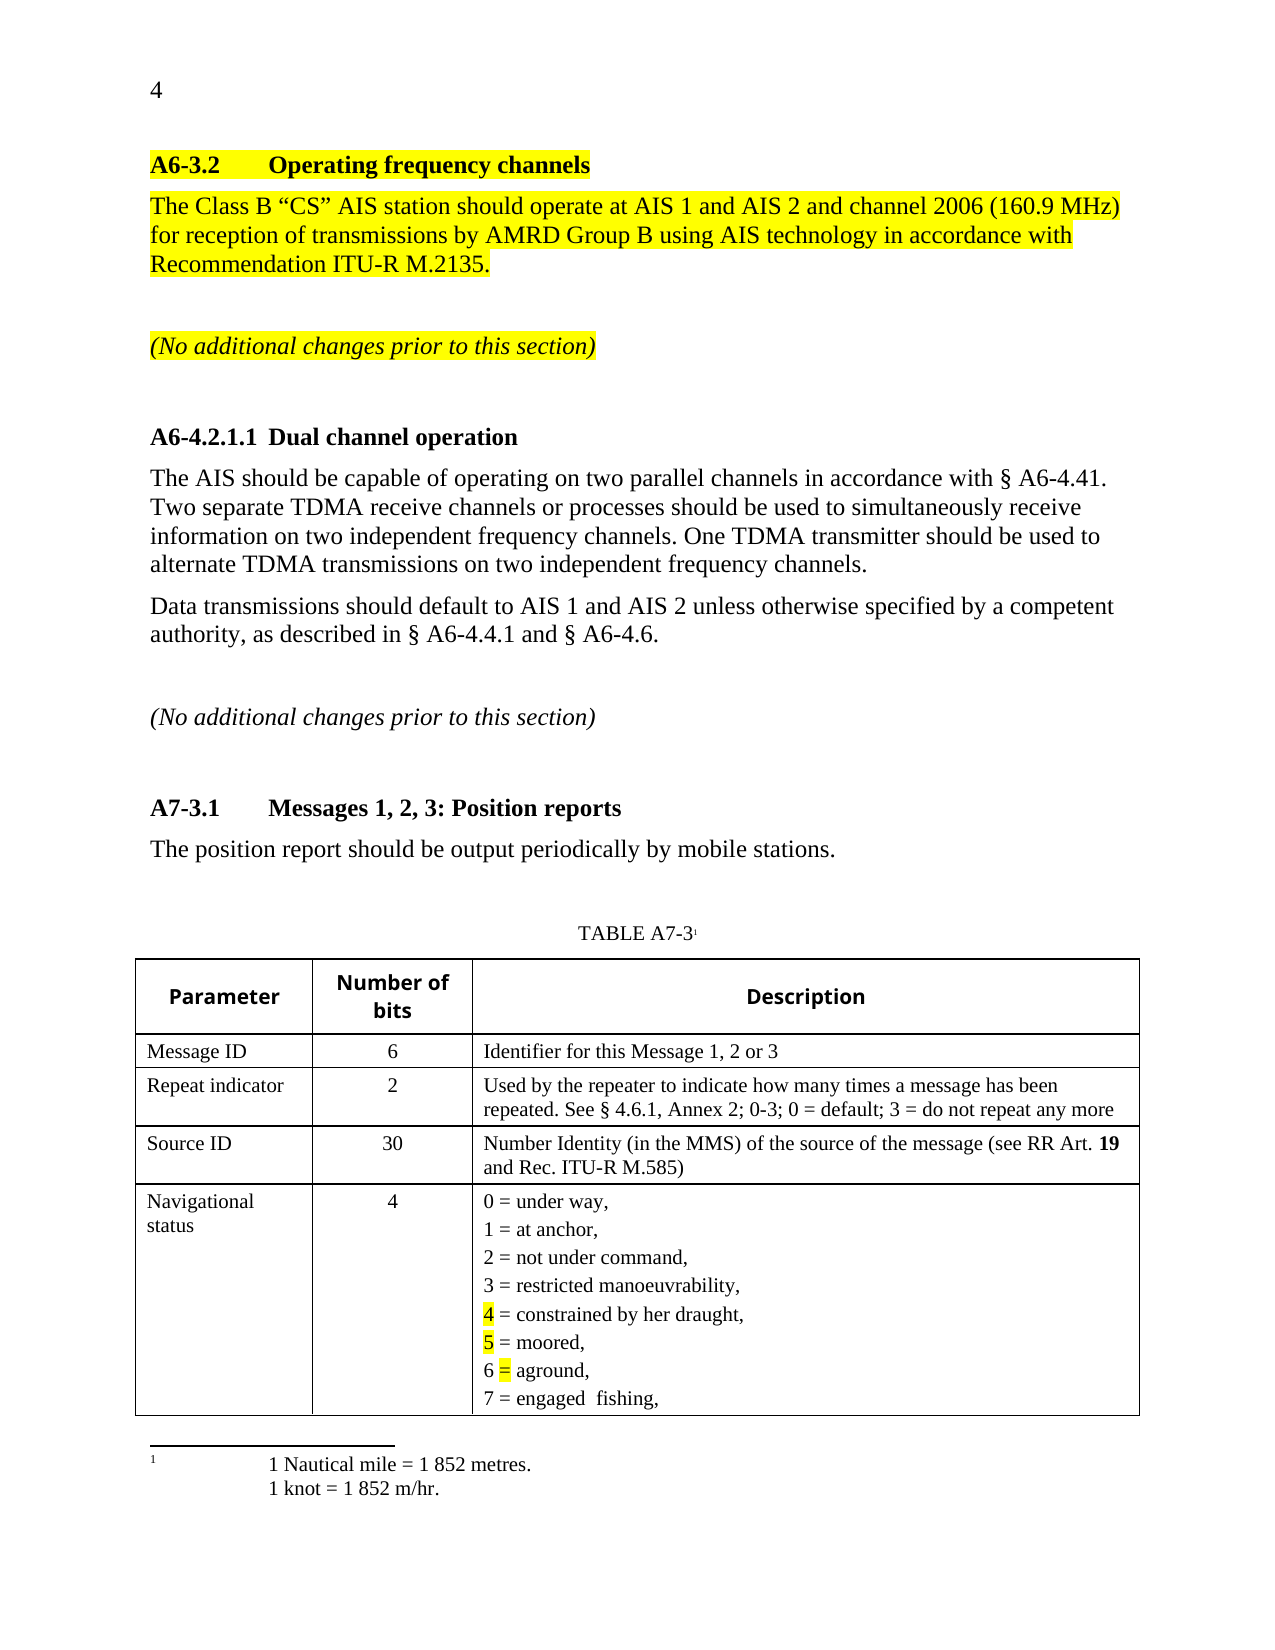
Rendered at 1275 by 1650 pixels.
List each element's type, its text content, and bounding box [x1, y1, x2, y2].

text A7-3.1 Messages 1, 2, 3: Position reports [150, 793, 1125, 822]
table_cell 6 [313, 1035, 472, 1067]
text The position report should be output periodically by mobile stations. [150, 834, 1125, 863]
text (No additional changes prior to this section) [150, 702, 1125, 731]
table_cell Source ID [136, 1127, 312, 1183]
table_cell 30 [313, 1127, 472, 1183]
text A6-4.2.1.1 Dual channel operation [150, 422, 1125, 451]
table_cell Identifier for this Message 1, 2 or 3 [473, 1035, 1139, 1067]
table_header Description [473, 960, 1139, 1033]
text TABLE A7-3 [150, 921, 1125, 945]
table_cell Navigational status [136, 1185, 312, 1414]
table_cell 4 [313, 1185, 472, 1414]
table_cell 2 [313, 1068, 472, 1125]
table_cell Message ID [136, 1035, 312, 1067]
text The AIS should be capable of operating on two parallel channels in accordance with § A6-4.41. Two separate TDMA receive channels or processes should be used to simultaneously receive information on two independent frequency channels. One TDMA transmitter should be used to alternate TDMA transmissions on two independent frequency channels. [150, 463, 1125, 578]
table_cell Used by the repeater to indicate how many times a message has been repeated. See § 4.6.1, Annex 2; 0-3; 0 = default; 3 = do not repeat any more [473, 1068, 1139, 1125]
table_header Parameter [136, 960, 312, 1033]
table_header Number of bits [313, 960, 472, 1033]
table_cell Repeat indicator [136, 1068, 312, 1125]
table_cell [473, 1185, 1139, 1414]
table_cell Number Identity (in the MMS) of the source of the message (see RR Art. 19 and Rec. ITU-R M.585) [473, 1127, 1139, 1183]
